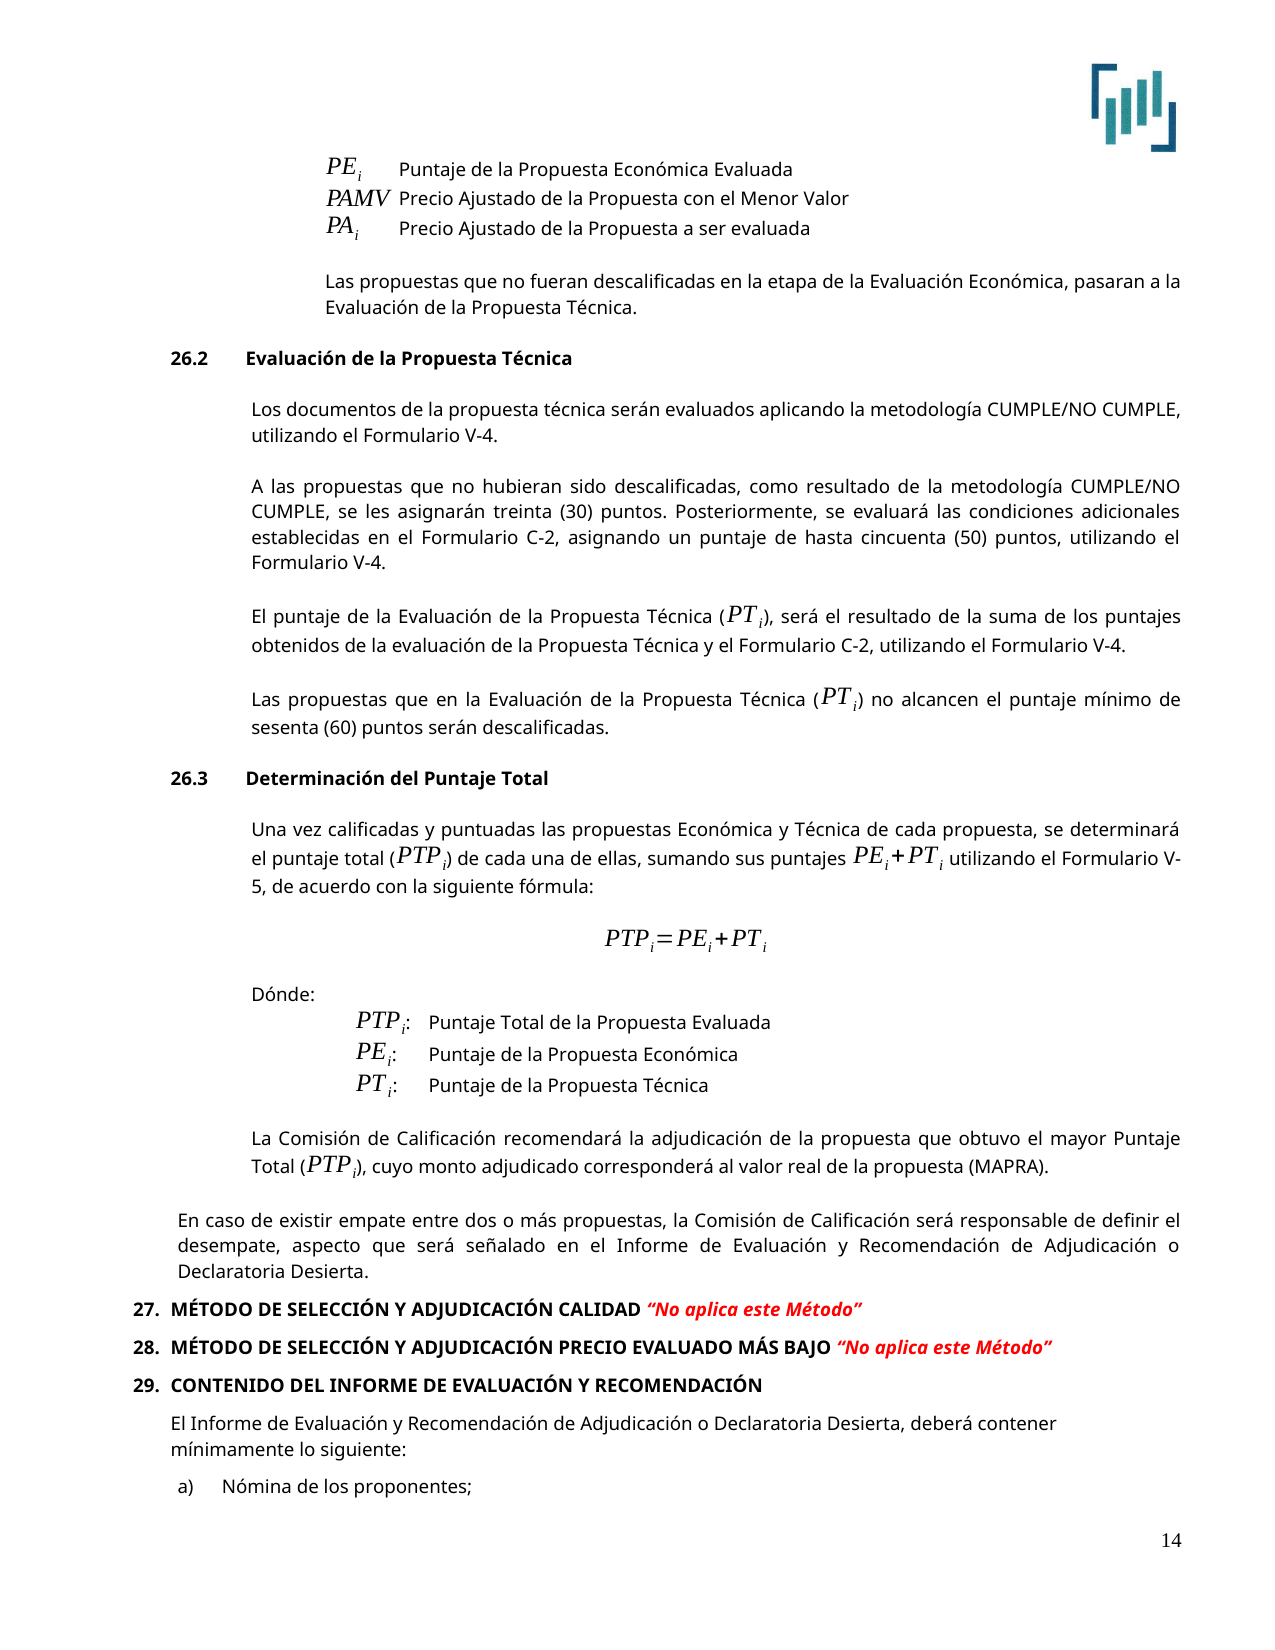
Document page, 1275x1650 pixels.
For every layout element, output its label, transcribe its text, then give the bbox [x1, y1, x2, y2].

list Evaluación de la Propuesta Técnica [170, 345, 1181, 371]
picture [1080, 59, 1182, 153]
text Las propuestas que no fueran descalificadas en la etapa de la Evaluación Económica, pasaran a la Evaluación de la Propuesta Técnica. [325, 269, 1181, 320]
text Las propuestas que en la Evaluación de la Propuesta Técnica () no alcancen el puntaje mínimo de sesenta (60) puntos serán descalificadas. [251, 683, 1182, 740]
text : Puntaje de la Propuesta Económica [189, 1038, 1181, 1069]
text El Informe de Evaluación y Recomendación de Adjudicación o Declaratoria Desierta, deberá contener mínimamente lo siguiente: [170, 1410, 1181, 1461]
text Precio Ajustado de la Propuesta con el Menor Valor [295, 184, 1181, 212]
text Precio Ajustado de la Propuesta a ser evaluada [295, 212, 1181, 243]
text Una vez calificadas y puntuadas las propuestas Económica y Técnica de cada propuesta, se determinará el puntaje total () de cada una de ellas, sumando sus puntajes utilizando el Formulario V-5, de acuerdo con la siguiente fórmula: [251, 816, 1181, 899]
list Nómina de los proponentes; [177, 1474, 1181, 1499]
list Determinación del Puntaje Total [170, 765, 1181, 791]
text : Puntaje de la Propuesta Técnica [189, 1069, 1181, 1101]
title MÉTODO DE SELECCIÓN Y ADJUDICACIÓN CALIDAD “No aplica este Método” [133, 1296, 1181, 1322]
text La Comisión de Calificación recomendará la adjudicación de la propuesta que obtuvo el mayor Puntaje Total (), cuyo monto adjudicado corresponderá al valor real de la propuesta (MAPRA). [251, 1125, 1182, 1182]
text Puntaje de la Propuesta Económica Evaluada [133, 153, 1181, 184]
text : Puntaje Total de la Propuesta Evaluada [189, 1007, 1181, 1038]
text Dónde: [251, 981, 1181, 1007]
text Los documentos de la propuesta técnica serán evaluados aplicando la metodología CUMPLE/NO CUMPLE, utilizando el Formulario V-4. [251, 396, 1182, 447]
list En caso de existir empate entre dos o más propuestas, la Comisión de Calificación será responsable de definir el desempate, aspecto que será señalado en el Informe de Evaluación y Recomendación de Adjudicación o Declaratoria Desierta. [177, 1207, 1181, 1284]
title CONTENIDO DEL INFORME DE EVALUACIÓN Y RECOMENDACIÓN [133, 1372, 1181, 1398]
text A las propuestas que no hubieran sido descalificadas, como resultado de la metodología CUMPLE/NO CUMPLE, se les asignarán treinta (30) puntos. Posteriormente, se evaluará las condiciones adicionales establecidas en el Formulario C-2, asignando un puntaje de hasta cincuenta (50) puntos, utilizando el Formulario V-4. [251, 473, 1182, 575]
title MÉTODO DE SELECCIÓN Y ADJUDICACIÓN PRECIO EVALUADO MÁS BAJO “No aplica este Método” [133, 1334, 1181, 1360]
text El puntaje de la Evaluación de la Propuesta Técnica (), será el resultado de la suma de los puntajes obtenidos de la evaluación de la Propuesta Técnica y el Formulario C-2, utilizando el Formulario V-4. [251, 601, 1182, 657]
